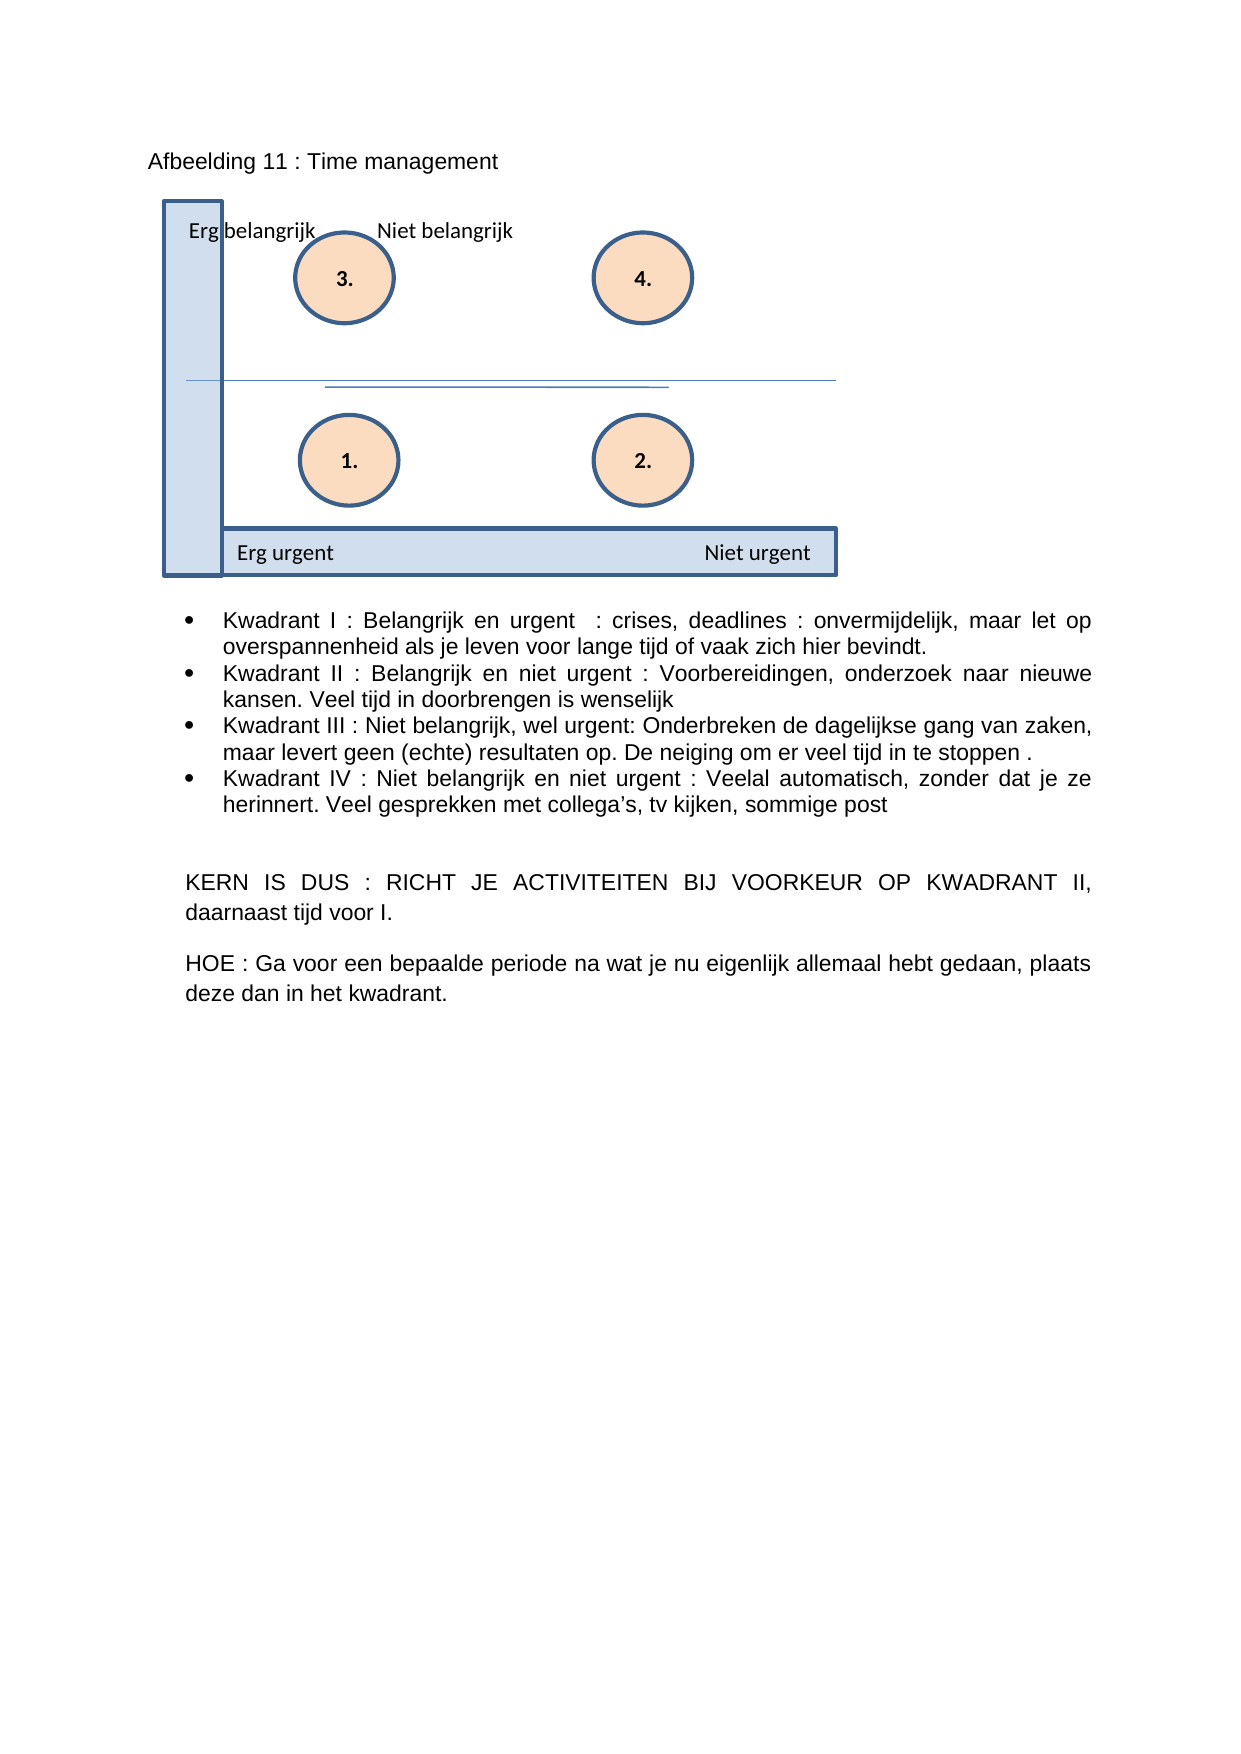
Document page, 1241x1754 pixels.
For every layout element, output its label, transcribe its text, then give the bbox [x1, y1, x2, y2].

list Kwadrant III : Niet belangrijk, wel urgent: Onderbreken de dagelijkse gang van zaken, maar levert geen (echte) resultaten op. De neiging om er veel tijd in te stoppen . [185, 712, 1093, 765]
list Kwadrant IV : Niet belangrijk en niet urgent : Veelal automatisch, zonder dat je ze herinnert. Veel gesprekken met collega’s, tv kijken, sommige post [185, 765, 1093, 818]
text Afbeelding 11 : Time management [148, 148, 1093, 174]
text KERN IS DUS : RICHT JE ACTIVITEITEN BIJ VOORKEUR OP KWADRANT II, daarnaast tijd voor I. [185, 869, 1093, 925]
text HOE : Ga voor een bepaalde periode na wat je nu eigenlijk allemaal hebt gedaan, plaats deze dan in het kwadrant. [185, 950, 1093, 1007]
list Kwadrant II : Belangrijk en niet urgent : Voorbereidingen, onderzoek naar nieuwe kansen. Veel tijd in doorbrengen is wenselijk [185, 660, 1093, 712]
list Kwadrant I : Belangrijk en urgent : crises, deadlines : onvermijdelijk, maar let op overspannenheid als je leven voor lange tijd of vaak zich hier bevindt. [185, 607, 1093, 660]
